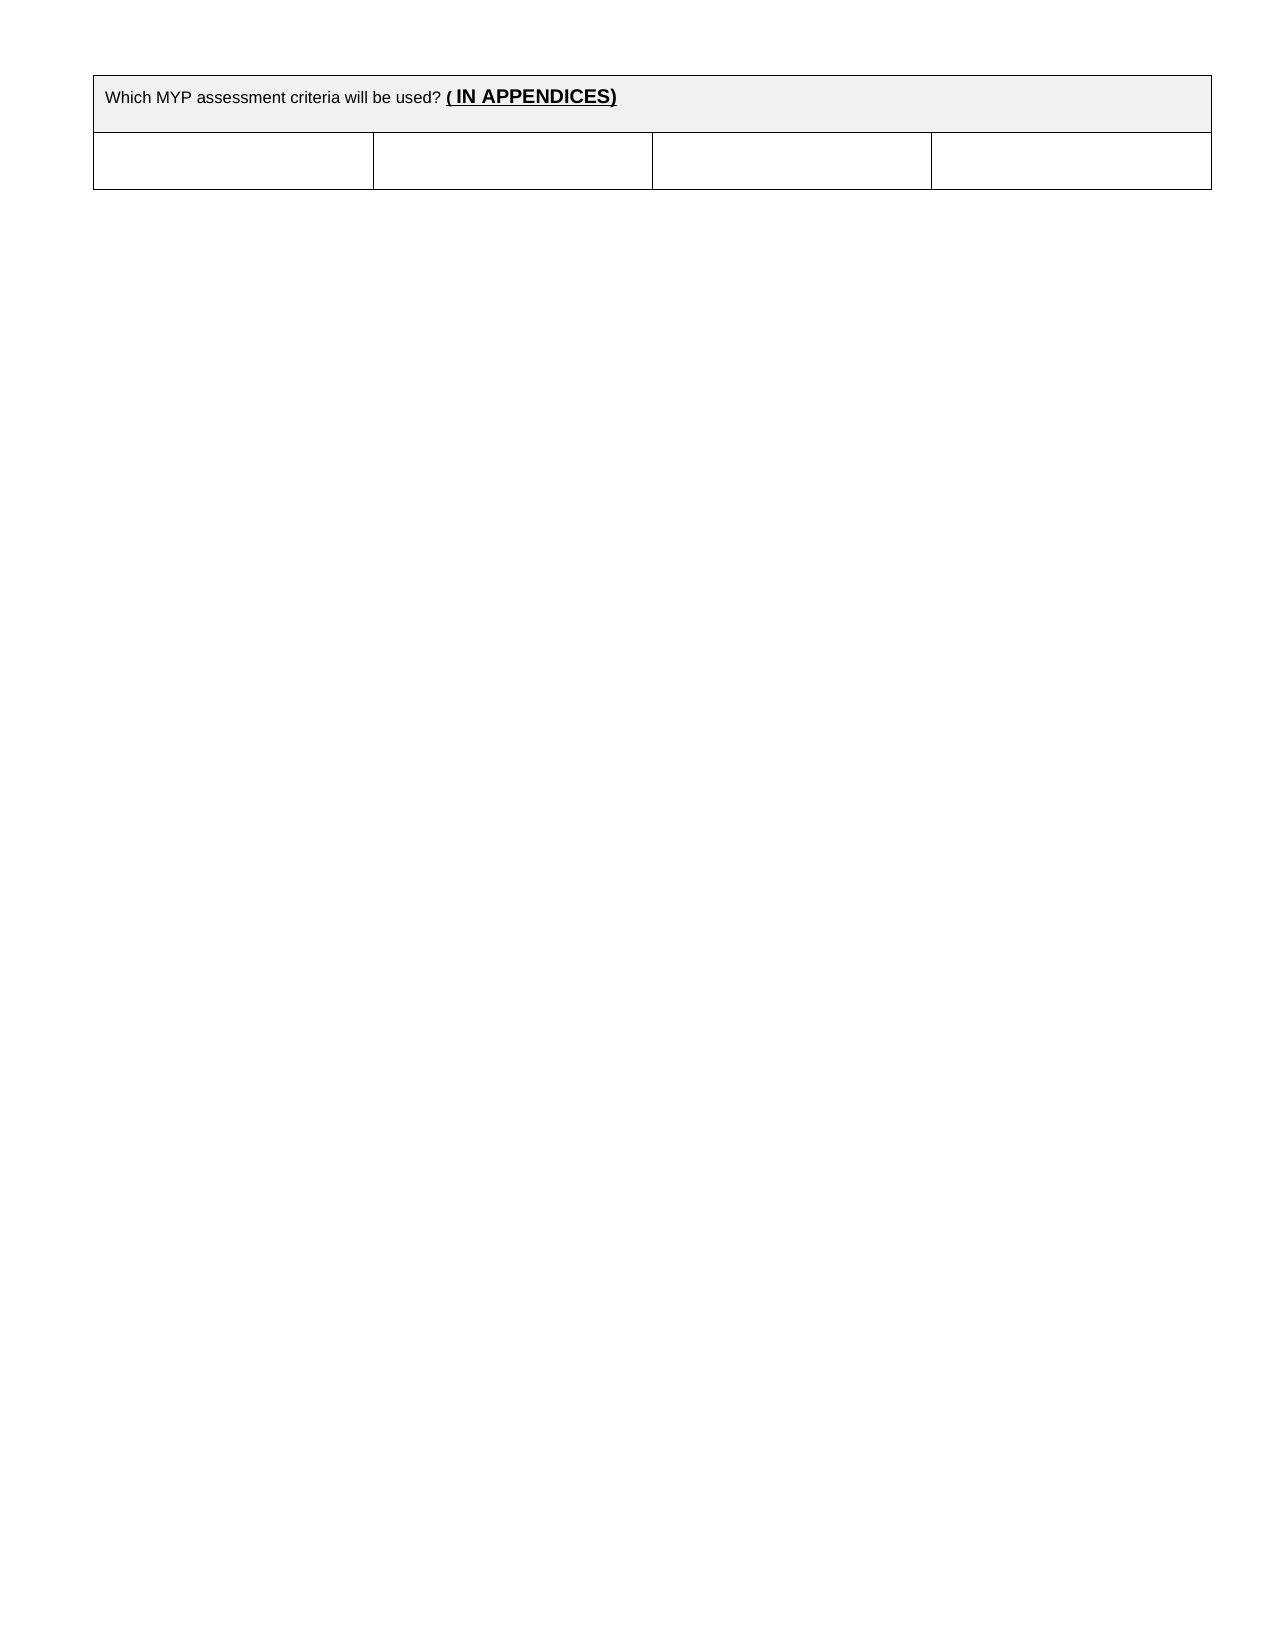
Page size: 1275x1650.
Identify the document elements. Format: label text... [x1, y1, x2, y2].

table_cell [932, 133, 1211, 189]
table_cell [374, 133, 652, 189]
table_cell [94, 133, 373, 189]
table_cell [653, 133, 931, 189]
table_cell Which MYP assessment criteria will be used? ( IN APPENDICES) [94, 76, 1211, 132]
